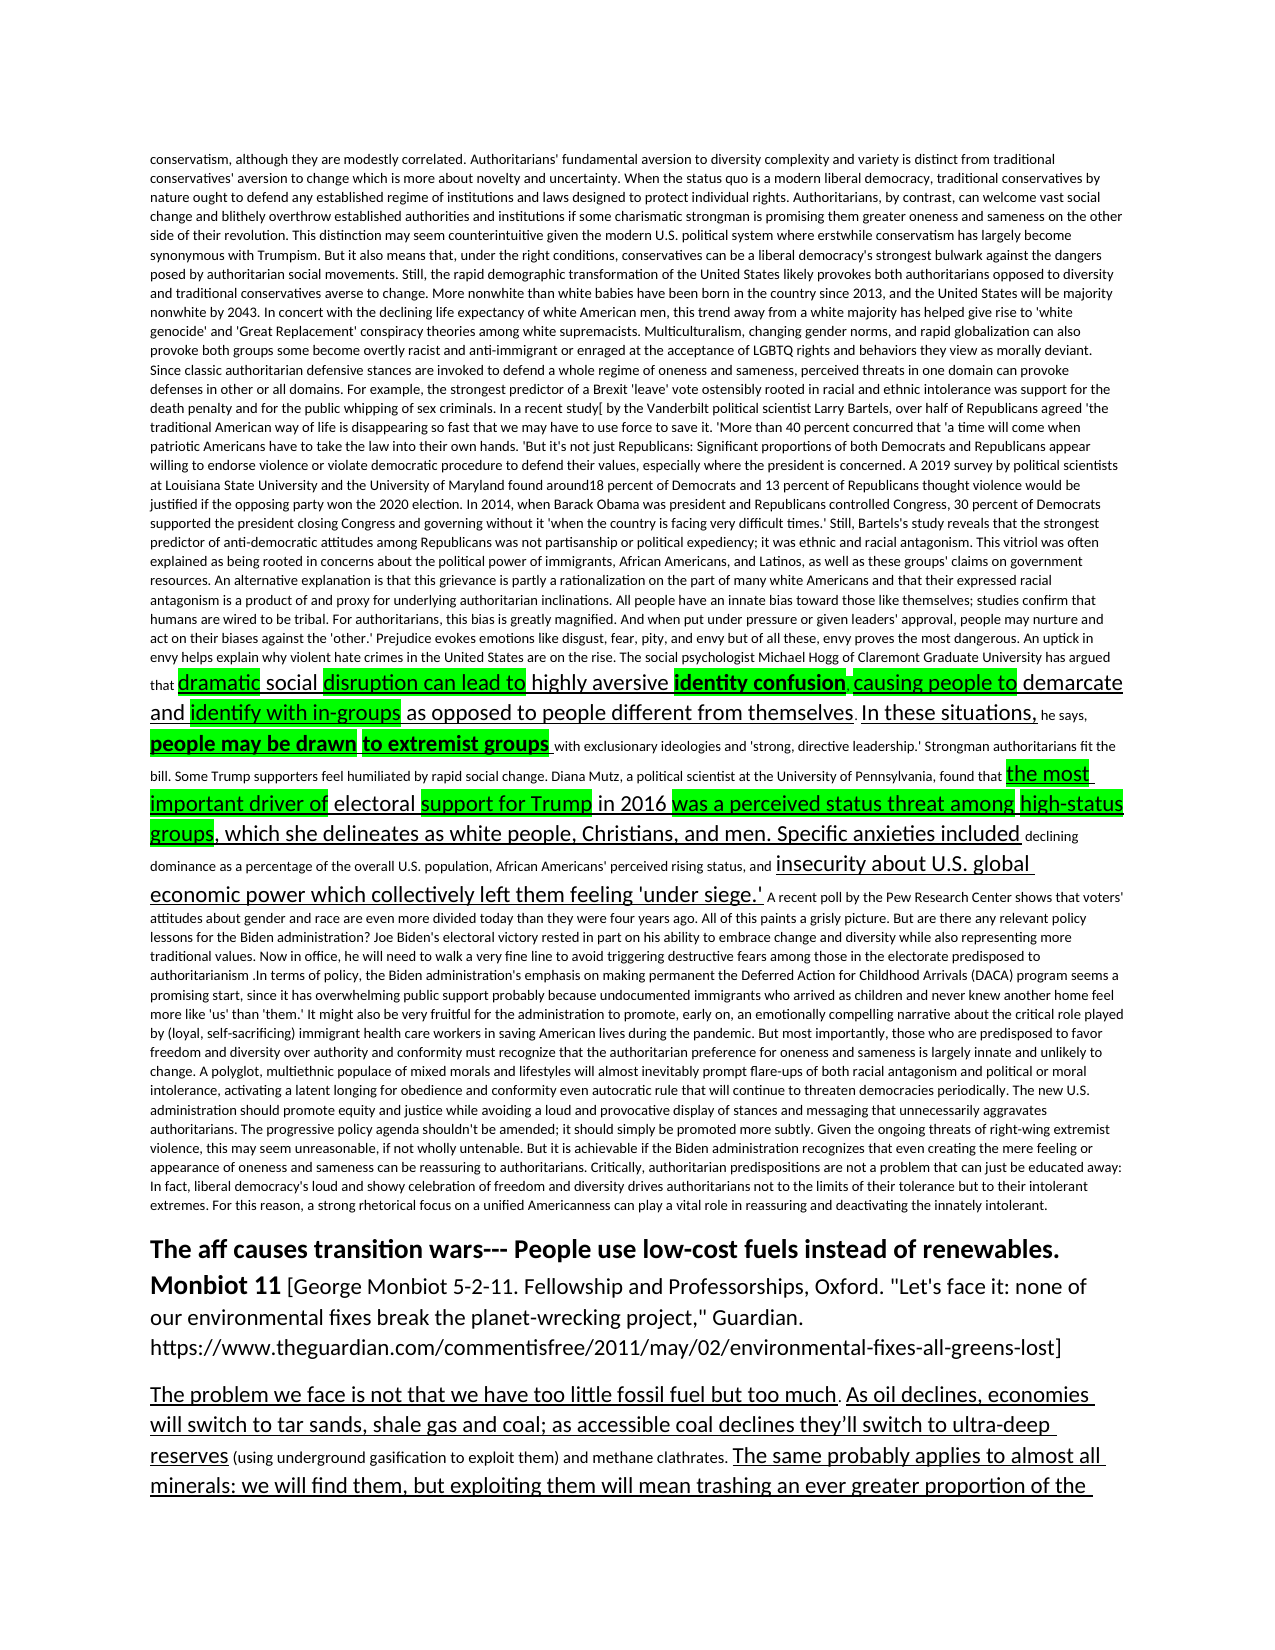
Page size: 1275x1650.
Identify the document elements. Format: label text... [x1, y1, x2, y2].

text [150, 150, 1125, 1214]
text Monbiot 11 [George Monbiot 5-2-11. Fellowship and Professorships, Oxford. "Let's face it: none of our environmental fixes break the planet-wrecking project," Guardian. https://www.theguardian.com/commentisfree/2011/may/02/environmental-fixes-all-greens-lost] [150, 1268, 1125, 1362]
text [150, 1380, 1125, 1499]
subtitle The aff causes transition wars--- People use low-cost fuels instead of renewables. [150, 1232, 1125, 1266]
